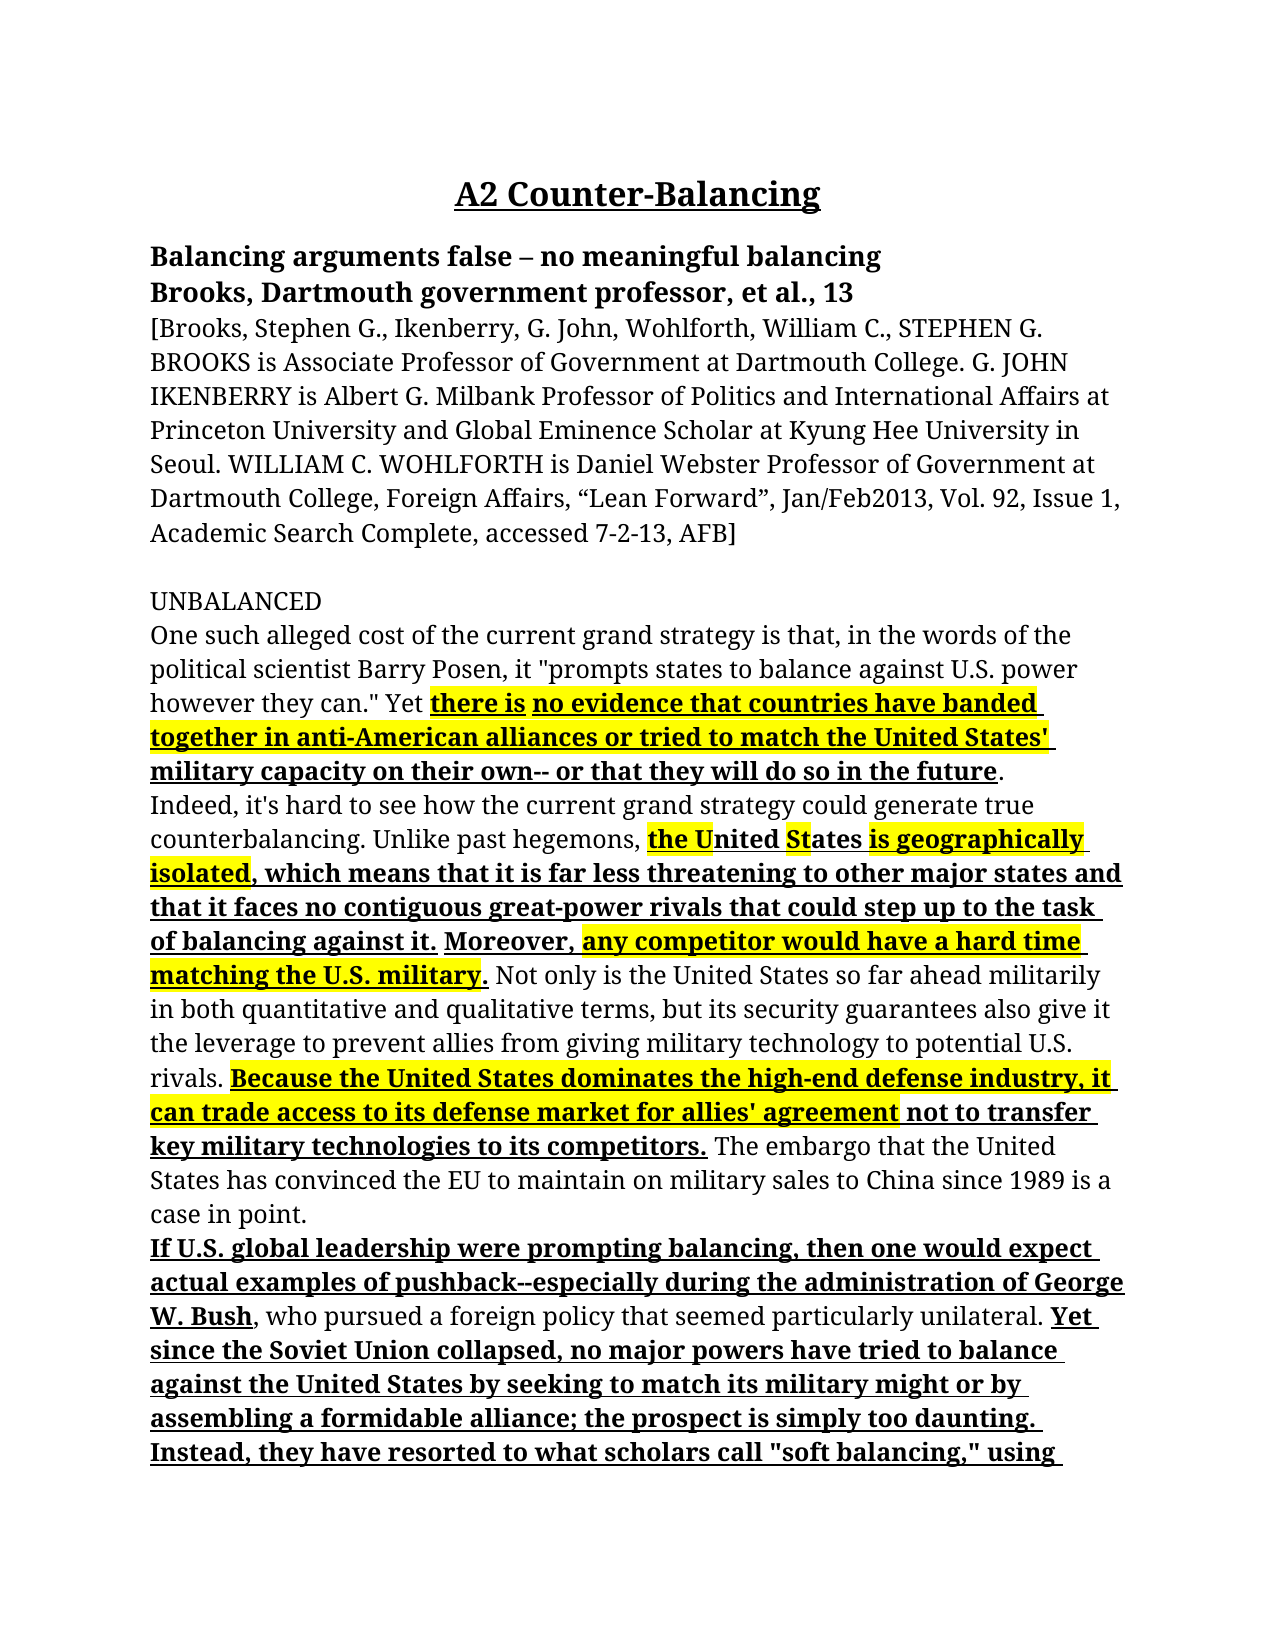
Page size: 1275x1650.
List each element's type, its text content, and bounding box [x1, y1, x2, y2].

subtitle A2 Counter-Balancing [150, 171, 1125, 216]
text UNBALANCED [150, 583, 1125, 617]
text Brooks, Dartmouth government professor, et al., 13 [150, 274, 1125, 311]
text Indeed, it's hard to see how the current grand strategy could generate true counterbalancing. Unlike past hegemons, the United States is geographically isolated, which means that it is far less threatening to other major states and that it faces no contiguous great-power rivals that could step up to the task of balancing against it. Moreover, any competitor would have a hard time matching the U.S. military. Not only is the United States so far ahead militarily in both quantitative and qualitative terms, but its security guarantees also give it the leverage to prevent allies from giving military technology to potential U.S. rivals. Because the United States dominates the high-end defense industry, it can trade access to its defense market for allies' agreement not to transfer key military technologies to its competitors. The embargo that the United States has convinced the EU to maintain on military sales to China since 1989 is a case in point. [150, 788, 1125, 1231]
text [Brooks, Stephen G., Ikenberry, G. John, Wohlforth, William C., STEPHEN G. BROOKS is Associate Professor of Government at Dartmouth College. G. JOHN IKENBERRY is Albert G. Milbank Professor of Politics and International Affairs at Princeton University and Global Eminence Scholar at Kyung Hee University in Seoul. WILLIAM C. WOHLFORTH is Daniel Webster Professor of Government at Dartmouth College, Foreign Affairs, “Lean Forward”, Jan/Feb2013, Vol. 92, Issue 1, Academic Search Complete, accessed 7-2-13, AFB] [150, 311, 1125, 549]
text One such alleged cost of the current grand strategy is that, in the words of the political scientist Barry Posen, it "prompts states to balance against U.S. power however they can." Yet there is no evidence that countries have banded together in anti-American alliances or tried to match the United States' military capacity on their own-- or that they will do so in the future. [150, 617, 1125, 788]
subtitle Balancing arguments false – no meaningful balancing [150, 237, 1125, 274]
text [150, 1295, 1125, 1469]
